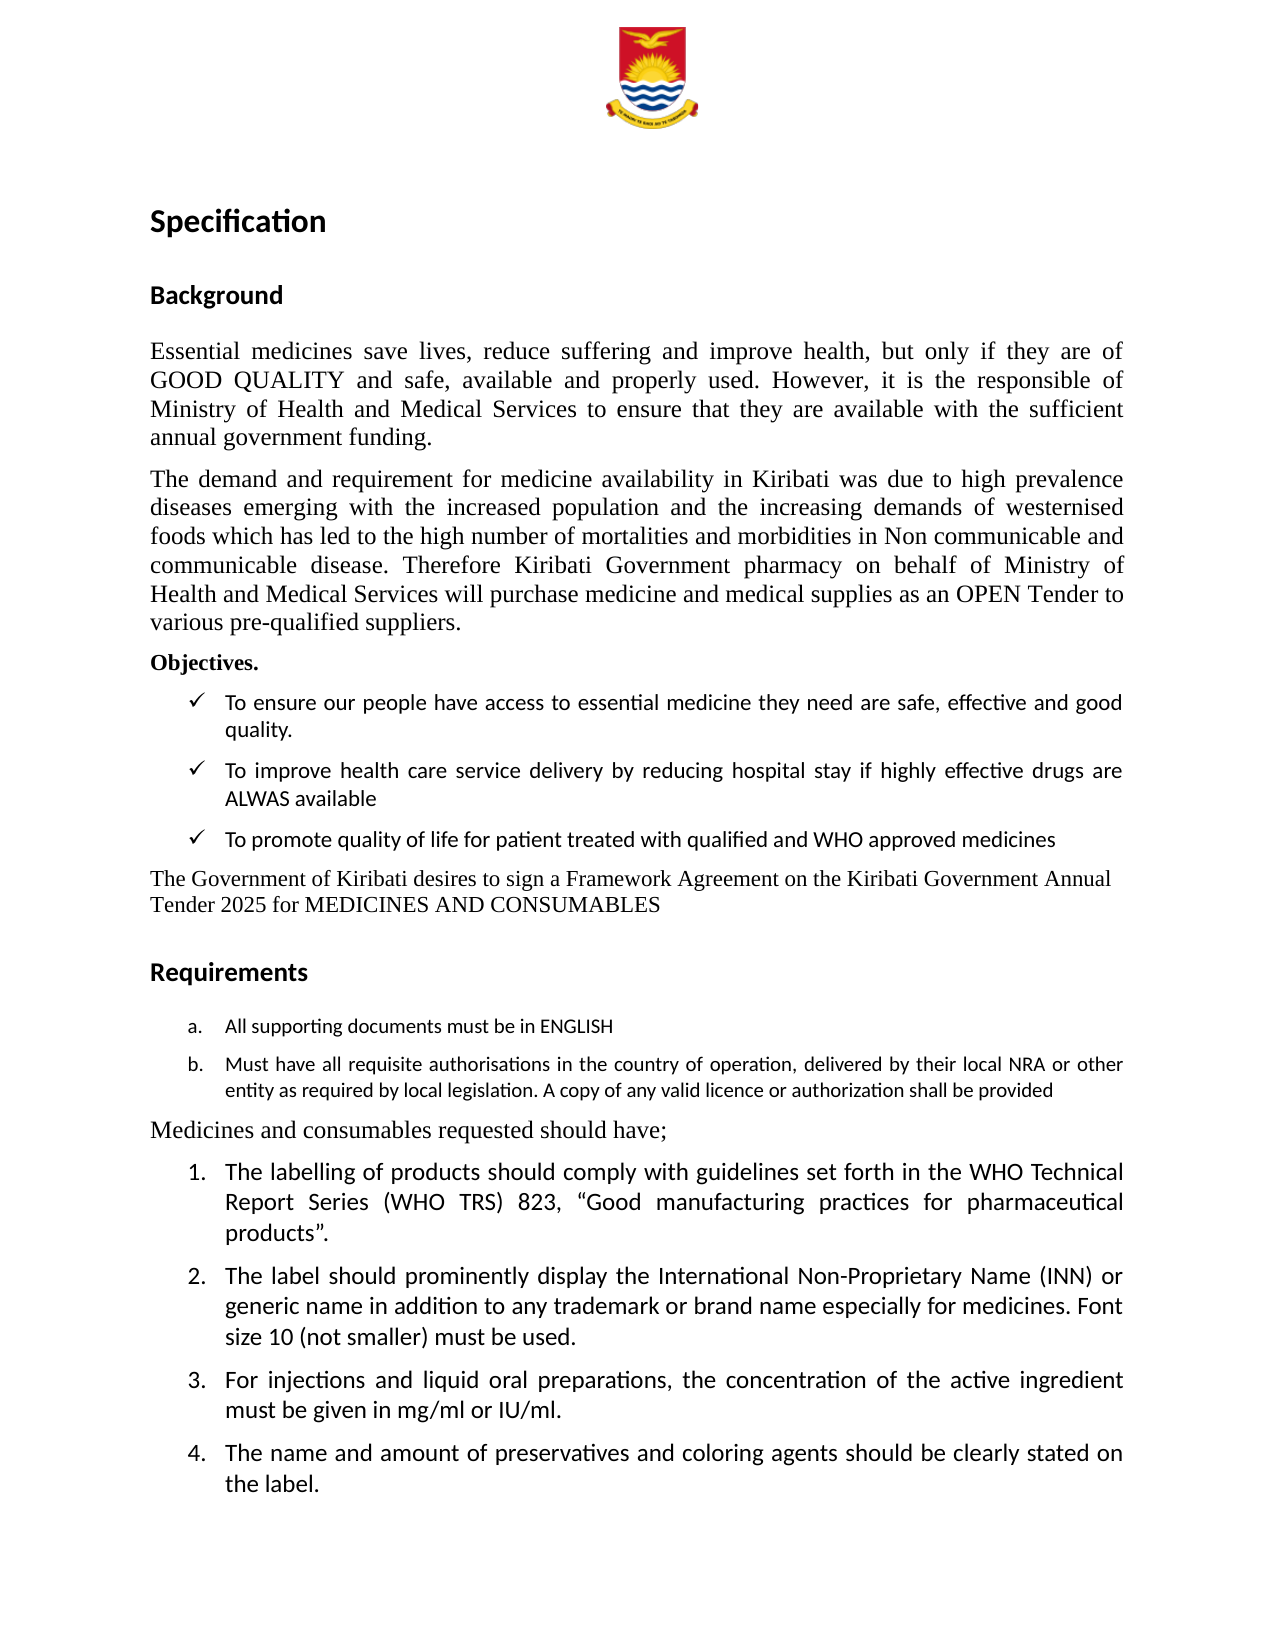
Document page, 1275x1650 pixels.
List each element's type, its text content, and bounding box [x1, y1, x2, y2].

picture [606, 27, 699, 129]
text The demand and requirement for medicine availability in Kiribati was due to high prevalence diseases emerging with the increased population and the increasing demands of westernised foods which has led to the high number of mortalities and morbidities in Non communicable and communicable disease. Therefore Kiribati Government pharmacy on behalf of Ministry of Health and Medical Services will purchase medicine and medical supplies as an OPEN Tender to various pre-qualified suppliers. [150, 464, 1125, 636]
text Essential medicines save lives, reduce suffering and improve health, but only if they are of GOOD QUALITY and safe, available and properly used. However, it is the responsible of Ministry of Health and Medical Services to ensure that they are available with the sufficient annual government funding. [150, 336, 1125, 451]
list The label should prominently display the International Non-Proprietary Name (INN) or generic name in addition to any trademark or brand name especially for medicines. Font size 10 (not smaller) must be used. [187, 1260, 1125, 1352]
list Must have all requisite authorisations in the country of operation, delivered by their local NRA or other entity as required by local legislation. A copy of any valid licence or authorization shall be provided [187, 1051, 1125, 1102]
text Objectives. [150, 649, 1125, 675]
list To improve health care service delivery by reducing hospital stay if highly effective drugs are ALWAS available [187, 756, 1125, 812]
list The labelling of products should comply with guidelines set forth in the WHO Technical Report Series (WHO TRS) 823, “Good manufacturing practices for pharmaceutical products”. [187, 1156, 1125, 1247]
list For injections and liquid oral preparations, the concentration of the active ingredient must be given in mg/ml or IU/ml. [187, 1364, 1125, 1425]
list To promote quality of life for patient treated with qualified and WHO approved medicines [187, 825, 1125, 853]
list To ensure our people have access to essential medicine they need are safe, effective and good quality. [187, 688, 1125, 744]
text The Government of Kiribati desires to sign a Framework Agreement on the Kiribati Government Annual Tender 2025 for MEDICINES AND CONSUMABLES [150, 865, 1125, 918]
subtitle Requirements [150, 955, 1125, 988]
text Medicines and consumables requested should have; [150, 1115, 1125, 1143]
subtitle Specification [150, 200, 1125, 241]
subtitle Background [150, 278, 1125, 311]
list The name and amount of preservatives and coloring agents should be clearly stated on the label. [187, 1438, 1125, 1499]
list All supporting documents must be in ENGLISH [187, 1013, 1125, 1039]
